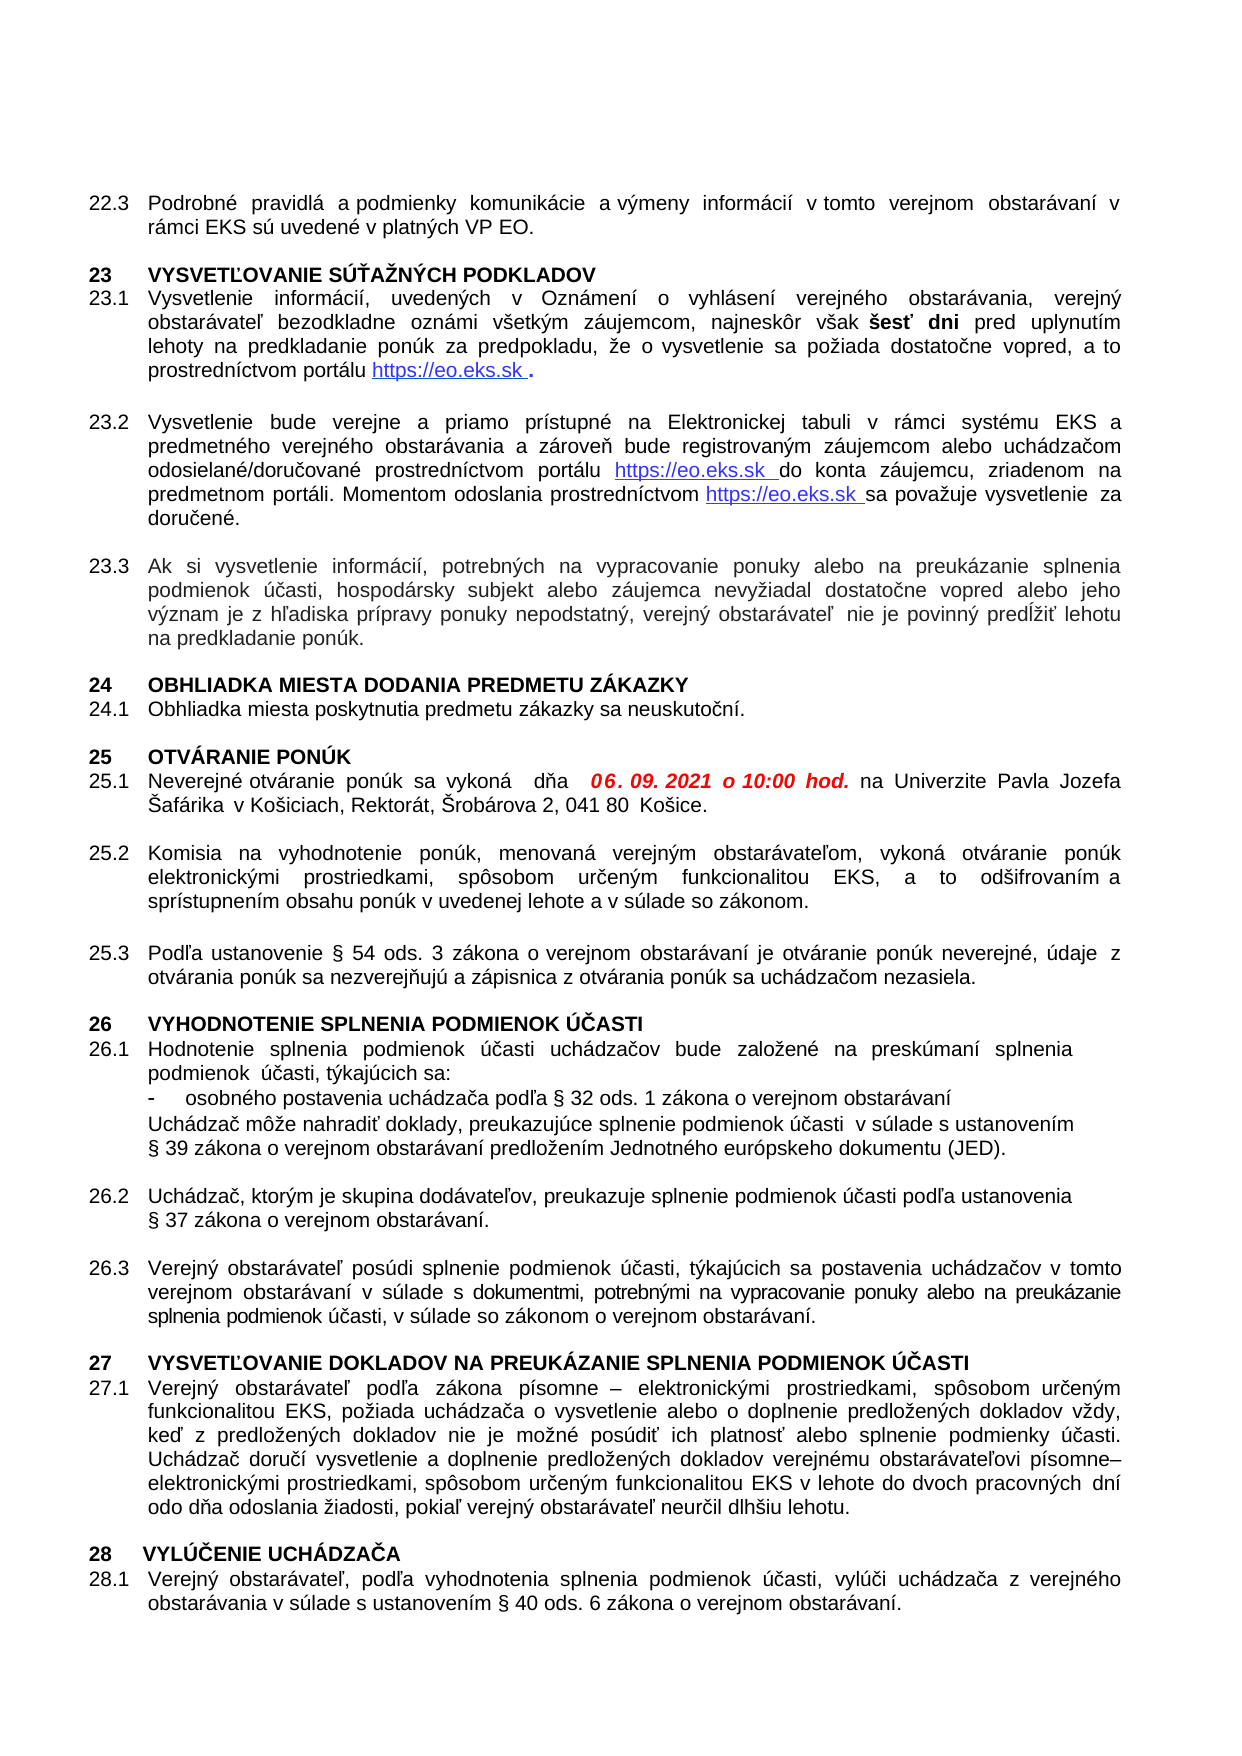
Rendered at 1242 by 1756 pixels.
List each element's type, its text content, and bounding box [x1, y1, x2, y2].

text § 39 zákona o verejnom obstarávaní predložením Jednotného európskeho dokumentu (JED). [148, 1136, 1135, 1160]
list Podľa ustanovenie § 54 ods. 3 zákona o verejnom obstarávaní je otváranie ponúk neverejné, údaje z otvárania ponúk sa nezverejňujú a zápisnica z otvárania ponúk sa uchádzačom nezasiela. [89, 941, 1121, 989]
list Uchádzač, ktorým je skupina dodávateľov, preukazuje splnenie podmienok účasti podľa ustanovenia [89, 1184, 1135, 1208]
list OTVÁRANIE PONÚK [89, 745, 1135, 769]
list VYSVETĽOVANIE SÚŤAŽNÝCH PODKLADOV [89, 262, 1135, 286]
list Vysvetlenie informácií, uvedených v Oznámení o vyhlásení verejného obstarávania, verejný obstarávateľ bezodkladne oznámi všetkým záujemcom, najneskôr však šesť dni pred uplynutím lehoty na predkladanie ponúk za predpokladu, že o vysvetlenie sa požiada dostatočne vopred, a to prostredníctvom portálu https://eo.eks.sk . [89, 286, 1122, 381]
list Ak si vysvetlenie informácií, potrebných na vypracovanie ponuky alebo na preukázanie splnenia podmienok účasti, hospodársky subjekt alebo záujemca nevyžiadal dostatočne vopred alebo jeho význam je z hľadiska prípravy ponuky nepodstatný, verejný obstarávateľ nie je povinný predĺžiť lehotu na predkladanie ponúk. [89, 553, 1121, 649]
list Komisia na vyhodnotenie ponúk, menovaná verejným obstarávateľom, vykoná otváranie ponúk elektronickými prostriedkami, spôsobom určeným funkcionalitou EKS, a to odšifrovaním a sprístupnením obsahu ponúk v uvedenej lehote a v súlade so zákonom. [89, 841, 1121, 913]
list VYHODNOTENIE SPLNENIA PODMIENOK ÚČASTI [89, 1013, 1135, 1036]
text § 37 zákona o verejnom obstarávaní. [148, 1208, 1135, 1232]
list Neverejné otváranie ponúk sa vykoná dňa 06. 09. 2021 o 10:00 hod. na Univerzite Pavla Jozefa Šafárika v Košiciach, Rektorát, Šrobárova 2, 041 80 Košice. [89, 769, 1121, 817]
list Hodnotenie splnenia podmienok účasti uchádzačov bude založené na preskúmaní splnenia podmienok účasti, týkajúcich sa: [89, 1036, 1109, 1084]
list osobného postavenia uchádzača podľa § 32 ods. 1 zákona o verejnom obstarávaní [148, 1084, 1135, 1110]
list Vysvetlenie bude verejne a priamo prístupné na Elektronickej tabuli v rámci systému EKS a predmetného verejného obstarávania a zároveň bude registrovaným záujemcom alebo uchádzačom odosielané/doručované prostredníctvom portálu https://eo.eks.sk do konta záujemcu, zriadenom na predmetnom portáli. Momentom odoslania prostredníctvom https://eo.eks.sk sa považuje vysvetlenie za doručené. [89, 411, 1122, 529]
list Verejný obstarávateľ, podľa vyhodnotenia splnenia podmienok účasti, vylúči uchádzača z verejného obstarávania v súlade s ustanovením § 40 ods. 6 zákona o verejnom obstarávaní. [89, 1566, 1122, 1614]
list OBHLIADKA MIESTA DODANIA PREDMETU ZÁKAZKY [89, 673, 1135, 697]
list Verejný obstarávateľ posúdi splnenie podmienok účasti, týkajúcich sa postavenia uchádzačov v tomto verejnom obstarávaní v súlade s dokumentmi, potrebnými na vypracovanie ponuky alebo na preukázanie splnenia podmienok účasti, v súlade so zákonom o verejnom obstarávaní. [89, 1256, 1122, 1328]
list VYSVETĽOVANIE DOKLADOV NA PREUKÁZANIE SPLNENIA PODMIENOK ÚČASTI [89, 1352, 1135, 1375]
list VYLÚČENIE UCHÁDZAČA [89, 1543, 1135, 1566]
list Verejný obstarávateľ podľa zákona písomne – elektronickými prostriedkami, spôsobom určeným funkcionalitou EKS, požiada uchádzača o vysvetlenie alebo o doplnenie predložených dokladov vždy, keď z predložených dokladov nie je možné posúdiť ich platnosť alebo splnenie podmienky účasti. Uchádzač doručí vysvetlenie a doplnenie predložených dokladov verejnému obstarávateľovi písomne– elektronickými prostriedkami, spôsobom určeným funkcionalitou EKS v lehote do dvoch pracovných dní odo dňa odoslania žiadosti, pokiaľ verejný obstarávateľ neurčil dlhšiu lehotu. [89, 1375, 1121, 1519]
text Uchádzač môže nahradiť doklady, preukazujúce splnenie podmienok účasti v súlade s ustanovením [148, 1110, 1135, 1136]
list Obhliadka miesta poskytnutia predmetu zákazky sa neuskutoční. [89, 697, 1135, 721]
list Podrobné pravidlá a podmienky komunikácie a výmeny informácií v tomto verejnom obstarávaní v rámci EKS sú uvedené v platných VP EO. [89, 191, 1121, 238]
